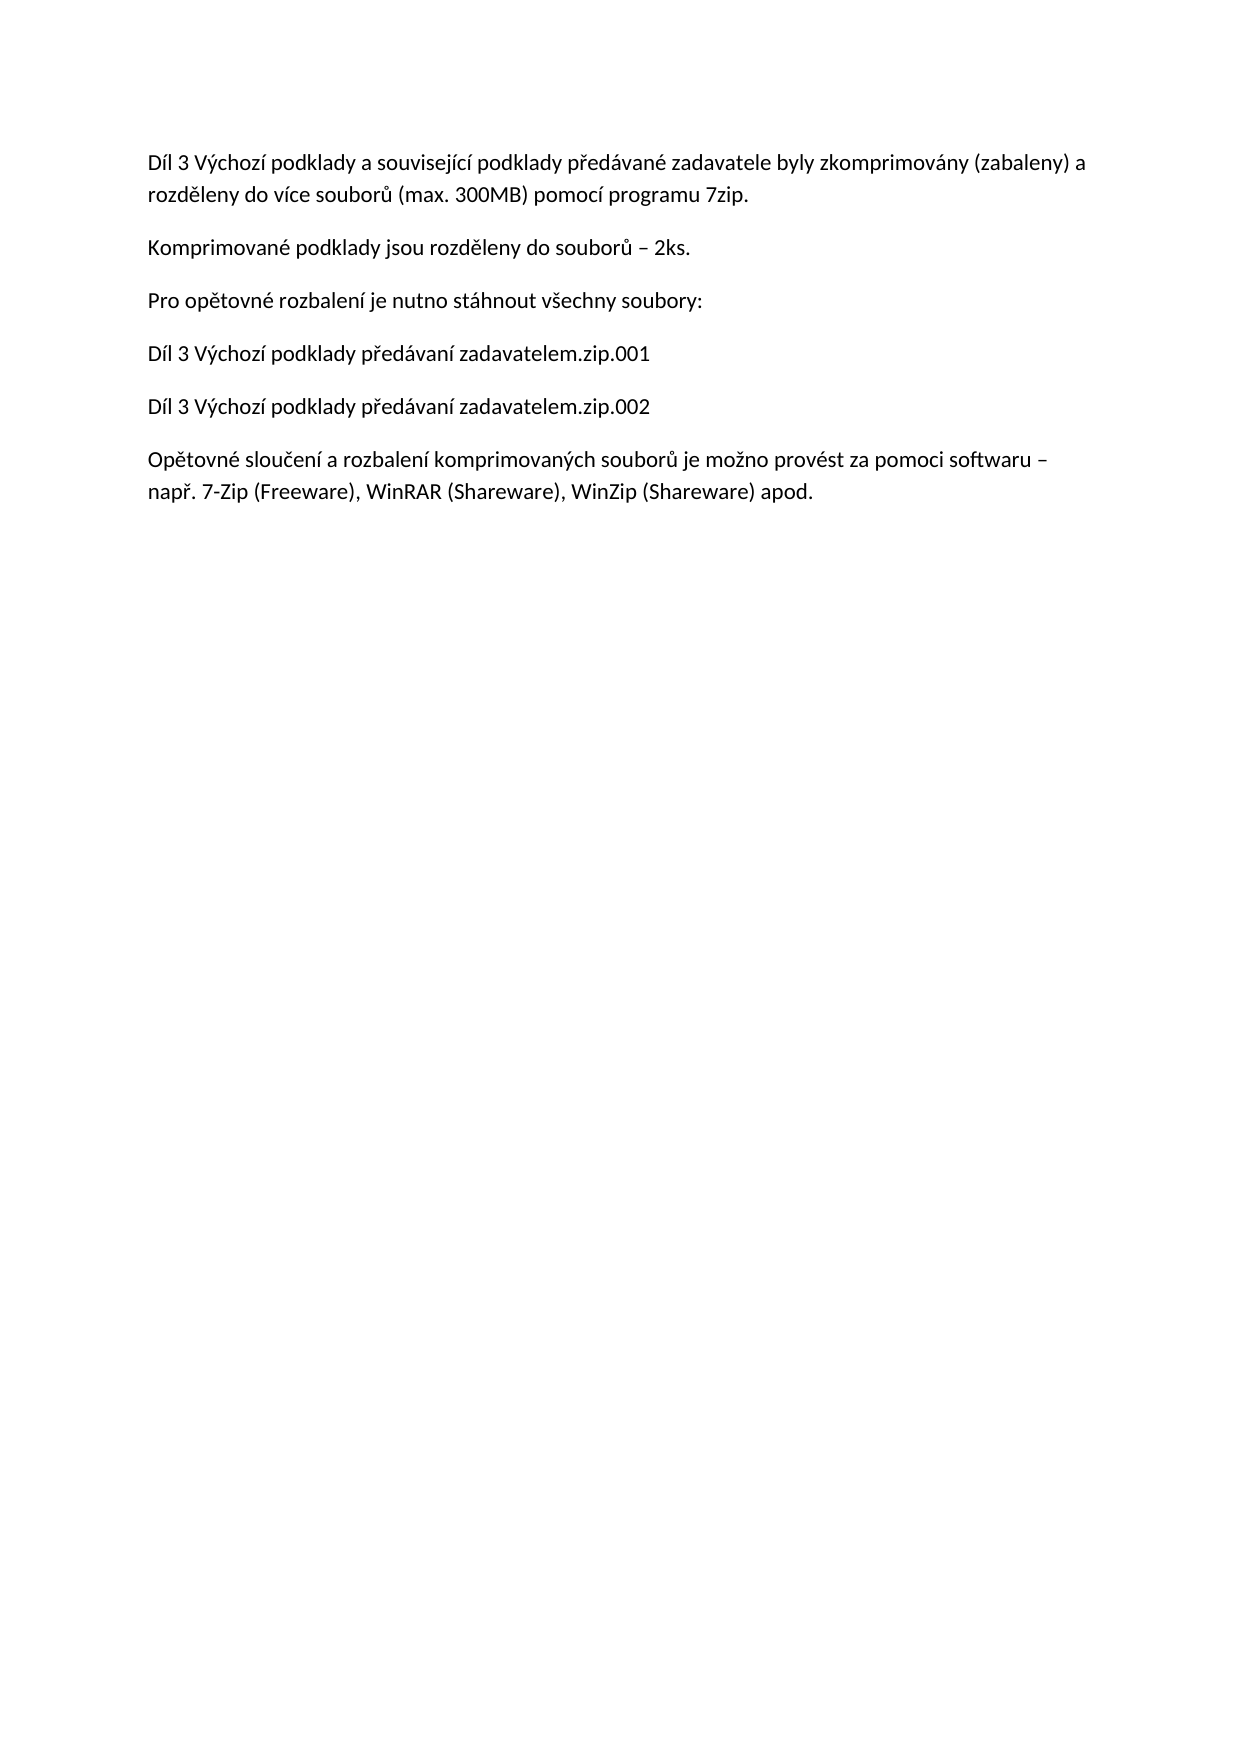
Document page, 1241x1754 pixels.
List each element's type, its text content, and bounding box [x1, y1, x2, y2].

text Díl 3 Výchozí podklady a související podklady předávané zadavatele byly zkomprimovány (zabaleny) a rozděleny do více souborů (max. 300MB) pomocí programu 7zip. [148, 148, 1093, 208]
text Opětovné sloučení a rozbalení komprimovaných souborů je možno provést za pomoci softwaru – např. 7-Zip (Freeware), WinRAR (Shareware), WinZip (Shareware) apod. [148, 445, 1093, 505]
text Díl 3 Výchozí podklady předávaní zadavatelem.zip.001 [148, 339, 1093, 367]
text Díl 3 Výchozí podklady předávaní zadavatelem.zip.002 [148, 392, 1093, 420]
text Komprimované podklady jsou rozděleny do souborů – 2ks. [148, 233, 1093, 261]
text Pro opětovné rozbalení je nutno stáhnout všechny soubory: [148, 286, 1093, 314]
